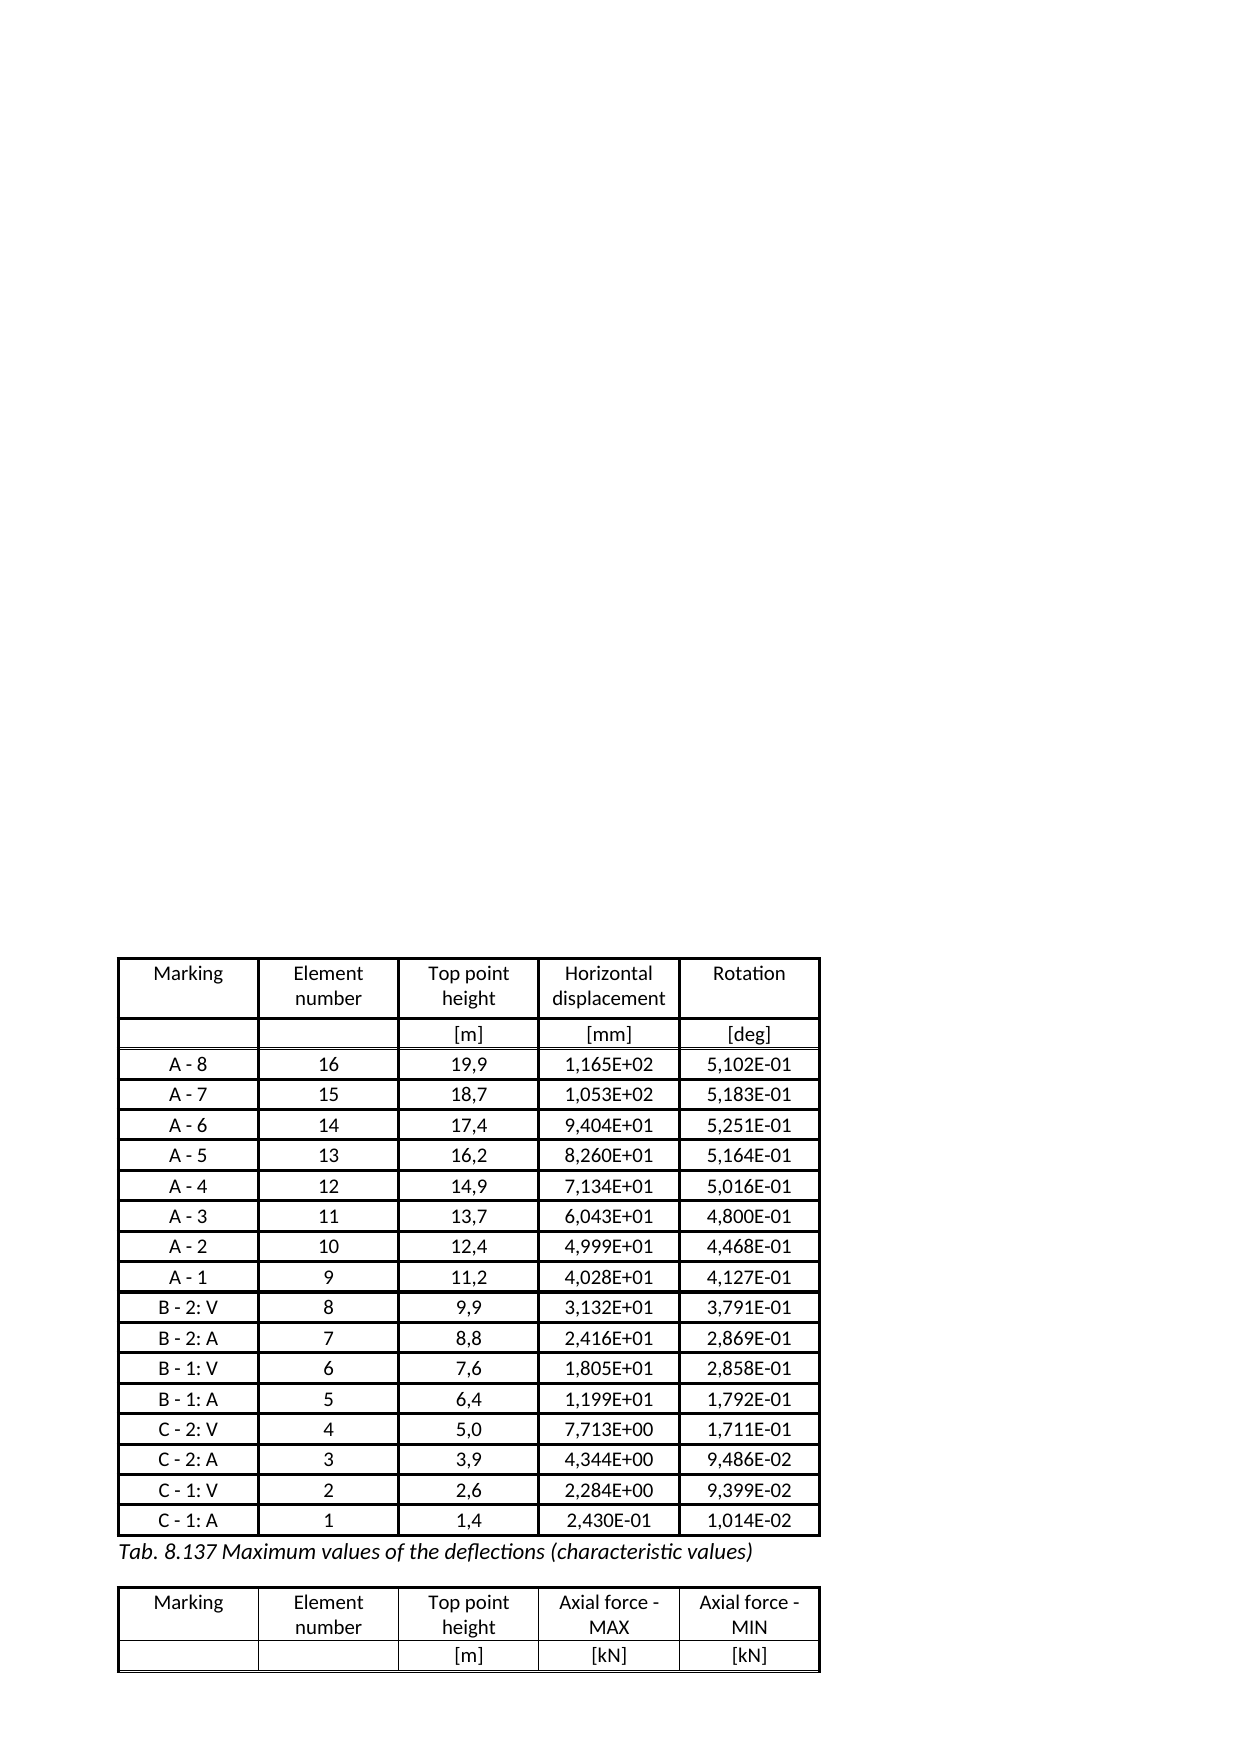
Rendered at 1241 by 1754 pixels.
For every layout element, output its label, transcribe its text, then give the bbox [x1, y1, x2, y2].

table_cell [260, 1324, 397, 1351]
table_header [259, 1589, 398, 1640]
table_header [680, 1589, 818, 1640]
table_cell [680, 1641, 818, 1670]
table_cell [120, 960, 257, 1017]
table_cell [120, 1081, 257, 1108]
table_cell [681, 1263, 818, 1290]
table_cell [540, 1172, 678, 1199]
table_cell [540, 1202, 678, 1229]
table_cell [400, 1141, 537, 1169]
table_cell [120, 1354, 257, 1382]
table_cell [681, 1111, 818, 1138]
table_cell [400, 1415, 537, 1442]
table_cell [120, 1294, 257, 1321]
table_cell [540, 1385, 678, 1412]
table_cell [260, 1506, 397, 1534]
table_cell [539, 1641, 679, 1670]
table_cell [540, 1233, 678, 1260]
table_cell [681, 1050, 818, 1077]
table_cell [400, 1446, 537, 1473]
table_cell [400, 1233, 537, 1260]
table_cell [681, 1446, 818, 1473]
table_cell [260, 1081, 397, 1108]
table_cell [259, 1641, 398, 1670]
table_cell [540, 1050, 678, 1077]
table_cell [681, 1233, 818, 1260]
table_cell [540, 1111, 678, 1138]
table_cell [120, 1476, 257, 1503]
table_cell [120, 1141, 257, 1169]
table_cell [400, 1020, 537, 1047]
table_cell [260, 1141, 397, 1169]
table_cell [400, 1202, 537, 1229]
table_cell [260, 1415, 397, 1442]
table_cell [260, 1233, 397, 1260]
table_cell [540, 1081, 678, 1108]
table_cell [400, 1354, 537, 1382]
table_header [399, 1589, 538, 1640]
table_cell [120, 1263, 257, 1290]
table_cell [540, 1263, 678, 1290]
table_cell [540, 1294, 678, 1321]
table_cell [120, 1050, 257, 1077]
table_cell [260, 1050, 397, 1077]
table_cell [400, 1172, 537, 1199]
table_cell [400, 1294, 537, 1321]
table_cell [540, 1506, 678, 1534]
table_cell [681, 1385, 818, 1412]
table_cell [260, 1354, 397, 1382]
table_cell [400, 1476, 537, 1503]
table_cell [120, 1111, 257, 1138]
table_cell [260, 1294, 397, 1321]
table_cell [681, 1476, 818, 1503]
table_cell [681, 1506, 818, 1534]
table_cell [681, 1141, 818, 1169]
text Tab. 8.5 Maximum values of the deflections (characteristic values) [118, 1537, 1146, 1565]
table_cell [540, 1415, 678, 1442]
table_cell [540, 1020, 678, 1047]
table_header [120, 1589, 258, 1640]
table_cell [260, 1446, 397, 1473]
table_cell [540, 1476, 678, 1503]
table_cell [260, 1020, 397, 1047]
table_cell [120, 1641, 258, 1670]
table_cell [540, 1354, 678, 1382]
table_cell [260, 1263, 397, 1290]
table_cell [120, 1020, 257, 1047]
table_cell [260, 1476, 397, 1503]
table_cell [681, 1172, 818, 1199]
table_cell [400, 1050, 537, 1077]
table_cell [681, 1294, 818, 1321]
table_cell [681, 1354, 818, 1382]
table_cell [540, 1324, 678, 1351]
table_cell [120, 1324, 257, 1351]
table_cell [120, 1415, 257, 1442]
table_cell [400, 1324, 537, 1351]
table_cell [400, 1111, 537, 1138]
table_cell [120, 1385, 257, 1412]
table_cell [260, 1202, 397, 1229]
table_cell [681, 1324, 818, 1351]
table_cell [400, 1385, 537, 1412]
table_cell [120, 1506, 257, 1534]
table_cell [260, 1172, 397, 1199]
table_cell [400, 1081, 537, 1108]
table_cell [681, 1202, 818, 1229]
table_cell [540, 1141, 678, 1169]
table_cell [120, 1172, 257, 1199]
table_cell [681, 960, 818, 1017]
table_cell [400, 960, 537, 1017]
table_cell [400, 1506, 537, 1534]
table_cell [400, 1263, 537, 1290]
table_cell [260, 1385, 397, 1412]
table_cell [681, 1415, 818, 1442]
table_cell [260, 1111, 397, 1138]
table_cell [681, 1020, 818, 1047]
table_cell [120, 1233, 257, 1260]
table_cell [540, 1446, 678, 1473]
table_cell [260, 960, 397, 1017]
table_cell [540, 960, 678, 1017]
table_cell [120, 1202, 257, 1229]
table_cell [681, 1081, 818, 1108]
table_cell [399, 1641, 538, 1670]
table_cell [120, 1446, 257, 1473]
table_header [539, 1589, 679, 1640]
